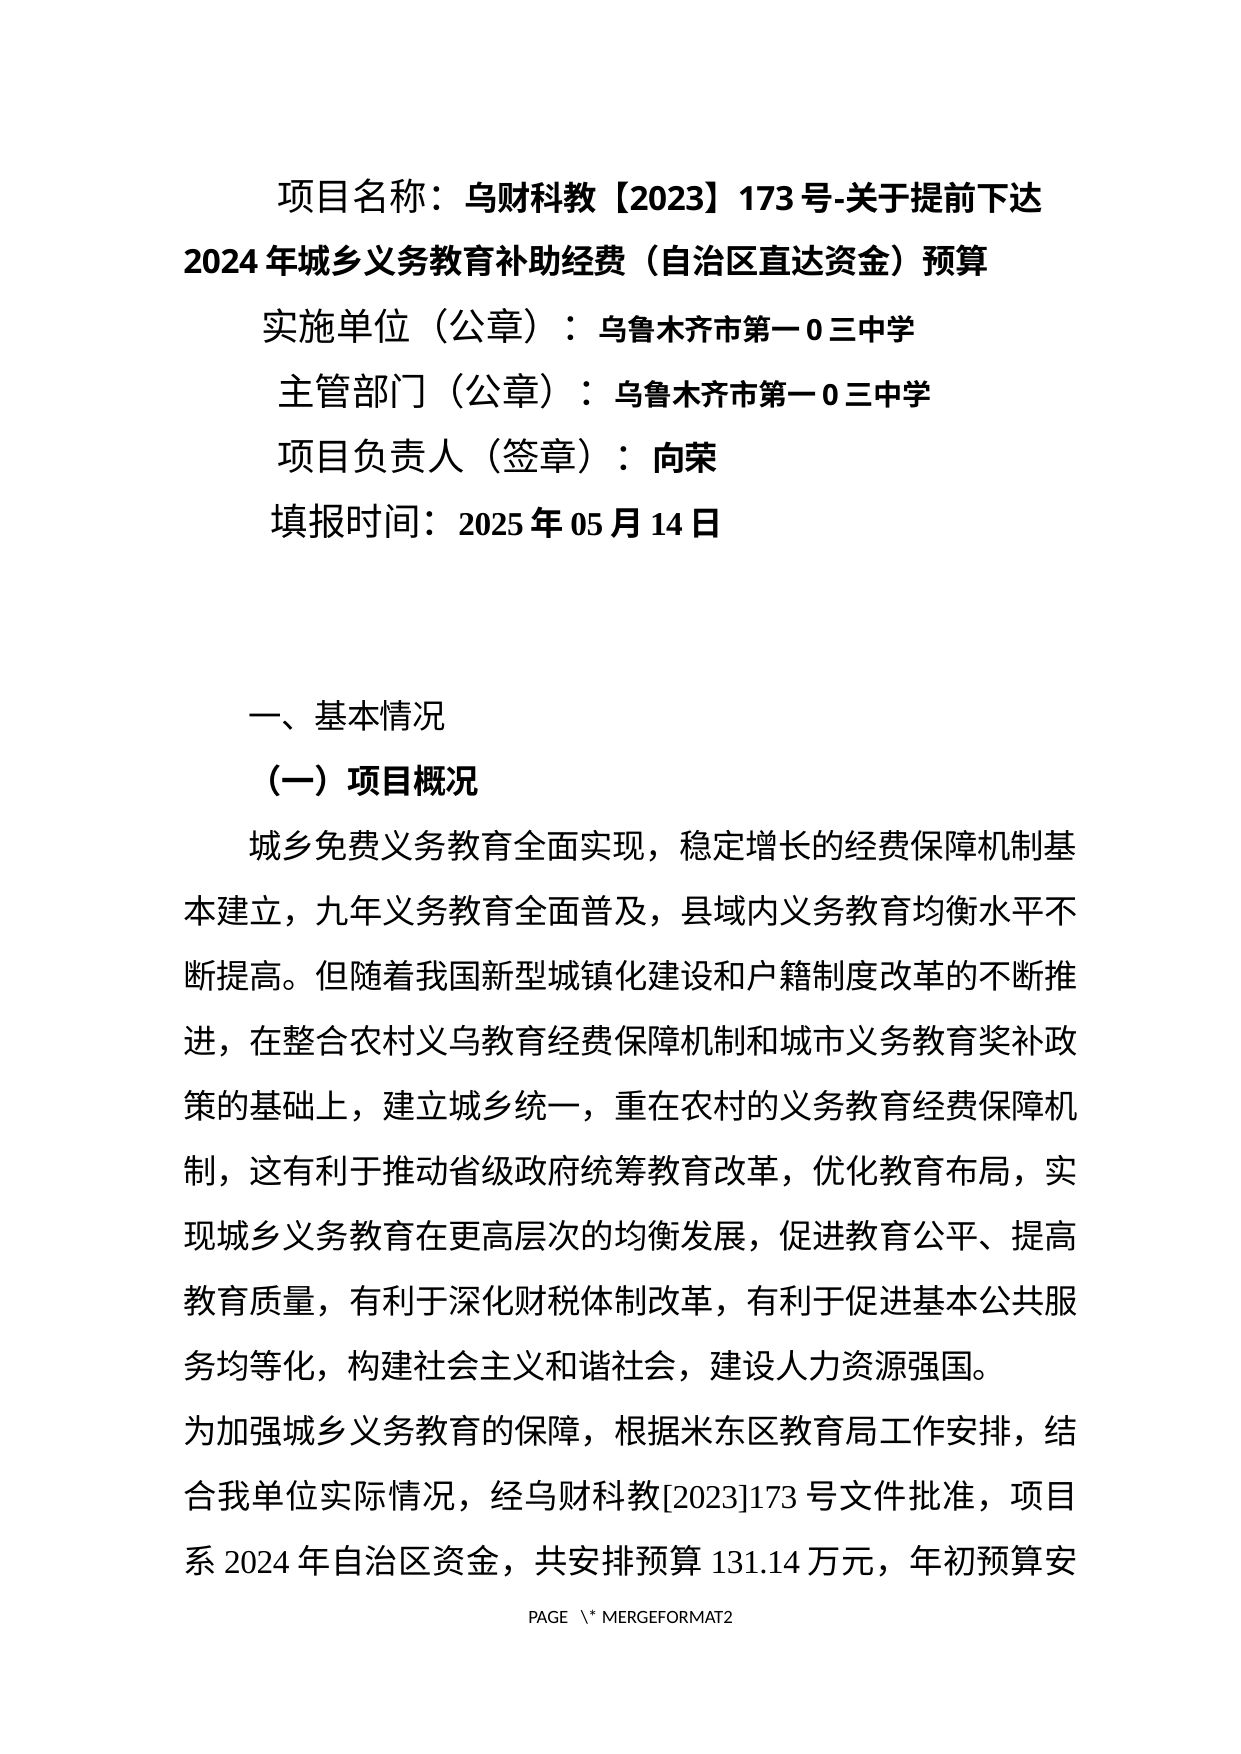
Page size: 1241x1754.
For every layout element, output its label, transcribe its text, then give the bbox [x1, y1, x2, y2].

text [183, 812, 1078, 1592]
text 实施单位（公章）：乌鲁木齐市第一0三中学 [183, 292, 1078, 357]
text 填报时间：2025年05月14日 [211, 487, 1078, 552]
text 一、基本情况 [183, 682, 1078, 747]
text （一）项目概况 [183, 747, 1078, 812]
text 项目负责人（签章）：向荣 [183, 422, 1078, 487]
text 主管部门（公章）：乌鲁木齐市第一0三中学 [183, 357, 1078, 422]
text 项目名称：乌财科教【2023】173号-关于提前下达2024年城乡义务教育补助经费（自治区直达资金）预算 [183, 162, 1078, 292]
